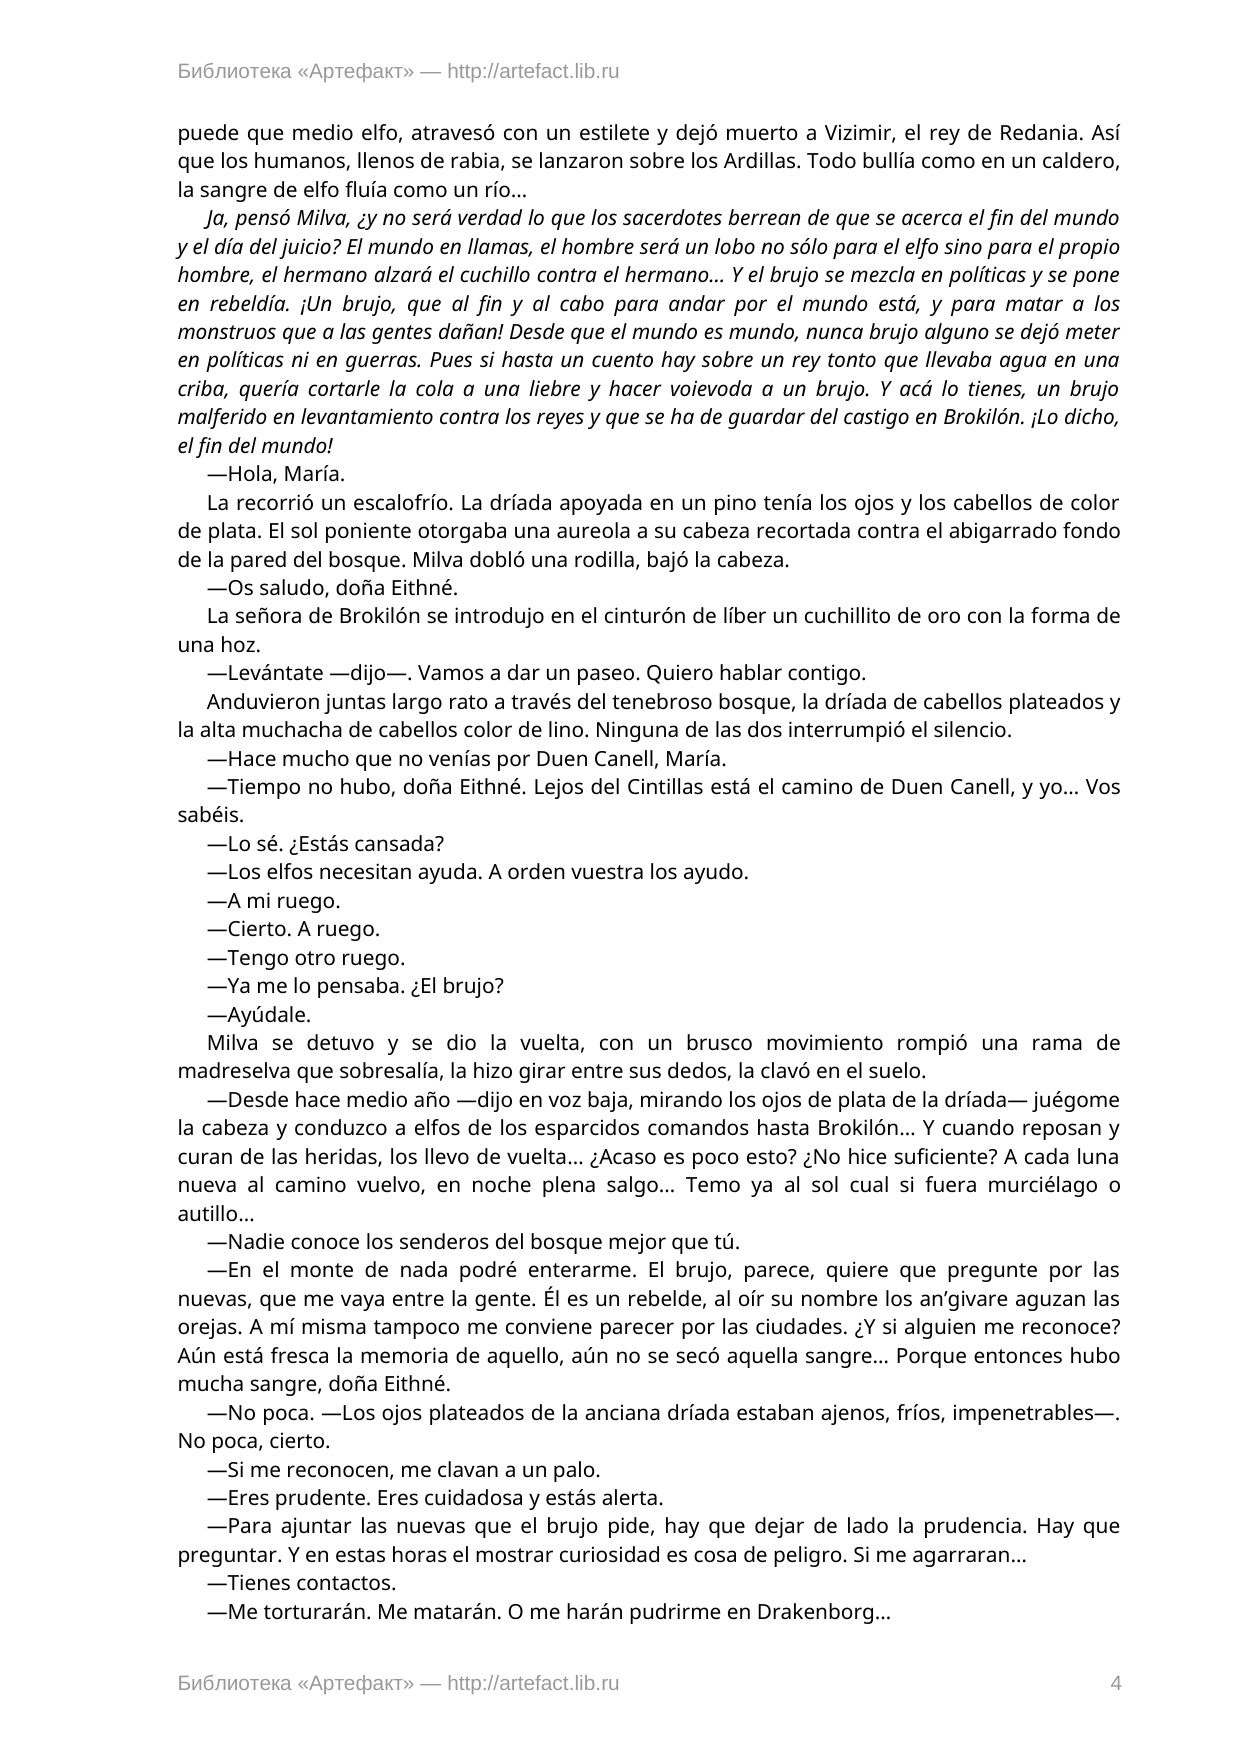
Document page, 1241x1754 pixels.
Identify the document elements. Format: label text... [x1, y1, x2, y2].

text —En el monte de nada podré enterarme. El brujo, parece, quiere que pregunte por las nuevas, que me vaya entre la gente. Él es un rebelde, al oír su nombre los an’givare aguzan las orejas. A mí misma tampoco me conviene parecer por las ciudades. ¿Y si alguien me reconoce? Aún está fresca la memoria de aquello, aún no se secó aquella sangre… Porque entonces hubo mucha sangre, doña Eithné. [177, 1256, 1122, 1398]
text —Nadie conoce los senderos del bosque mejor que tú. [177, 1227, 1122, 1256]
text —Levántate —dijo—. Vamos a dar un paseo. Quiero hablar contigo. [177, 658, 1122, 687]
text —Tengo otro ruego. [177, 943, 1122, 971]
text La recorrió un escalofrío. La dríada apoyada en un pino tenía los ojos y los cabellos de color de plata. El sol poniente otorgaba una aureola a su cabeza recortada contra el abigarrado fondo de la pared del bosque. Milva dobló una rodilla, bajó la cabeza. [177, 488, 1122, 573]
text Ja, pensó Milva, ¿y no será verdad lo que los sacerdotes berrean de que se acerca el fin del mundo y el día del juicio? El mundo en llamas, el hombre será un lobo no sólo para el elfo sino para el propio hombre, el hermano alzará el cuchillo contra el hermano… Y el brujo se mezcla en políticas y se pone en rebeldía. ¡Un brujo, que al fin y al cabo para andar por el mundo está, y para matar a los monstruos que a las gentes dañan! Desde que el mundo es mundo, nunca brujo alguno se dejó meter en políticas ni en guerras. Pues si hasta un cuento hay sobre un rey tonto que llevaba agua en una criba, quería cortarle la cola a una liebre y hacer voievoda a un brujo. Y acá lo tienes, un brujo malferido en levantamiento contra los reyes y que se ha de guardar del castigo en Brokilón. ¡Lo dicho, el fin del mundo! [177, 203, 1122, 459]
text La señora de Brokilón se introdujo en el cinturón de líber un cuchillito de oro con la forma de una hoz. [177, 602, 1122, 658]
text —Ayúdale. [177, 1000, 1122, 1028]
text —Tiempo no hubo, doña Eithné. Lejos del Cintillas está el camino de Duen Canell, y yo… Vos sabéis. [177, 772, 1122, 829]
text —No poca. —Los ojos plateados de la anciana dríada estaban ajenos, fríos, impenetrables—. No poca, cierto. [177, 1398, 1122, 1455]
text Anduvieron juntas largo rato a través del tenebroso bosque, la dríada de cabellos plateados y la alta muchacha de cabellos color de lino. Ninguna de las dos interrumpió el silencio. [177, 687, 1122, 744]
text —Los elfos necesitan ayuda. A orden vuestra los ayudo. [177, 857, 1122, 886]
text —Os saludo, doña Eithné. [177, 573, 1122, 602]
text —Tienes contactos. [177, 1568, 1122, 1597]
text —Cierto. A ruego. [177, 914, 1122, 943]
text —Hace mucho que no venías por Duen Canell, María. [177, 744, 1122, 772]
text Milva se detuvo y se dio la vuelta, con un brusco movimiento rompió una rama de madreselva que sobresalía, la hizo girar entre sus dedos, la clavó en el suelo. [177, 1028, 1122, 1085]
text —Si me reconocen, me clavan a un palo. [177, 1455, 1122, 1483]
text —Eres prudente. Eres cuidadosa y estás alerta. [177, 1483, 1122, 1512]
text —Para ajuntar las nuevas que el brujo pide, hay que dejar de lado la prudencia. Hay que preguntar. Y en estas horas el mostrar curiosidad es cosa de peligro. Si me agarraran… [177, 1512, 1122, 1568]
text —A mi ruego. [177, 886, 1122, 914]
text —Desde hace medio año —dijo en voz baja, mirando los ojos de plata de la dríada— juégome la cabeza y conduzco a elfos de los esparcidos comandos hasta Brokilón… Y cuando reposan y curan de las heridas, los llevo de vuelta… ¿Acaso es poco esto? ¿No hice suficiente? A cada luna nueva al camino vuelvo, en noche plena salgo… Temo ya al sol cual si fuera murciélago o autillo… [177, 1085, 1122, 1227]
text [177, 118, 1122, 203]
text —Hola, María. [177, 459, 1122, 488]
text —Ya me lo pensaba. ¿El brujo? [177, 971, 1122, 1000]
text —Lo sé. ¿Estás cansada? [177, 829, 1122, 857]
text —Me torturarán. Me matarán. O me harán pudrirme en Drakenborg… [177, 1597, 1122, 1625]
